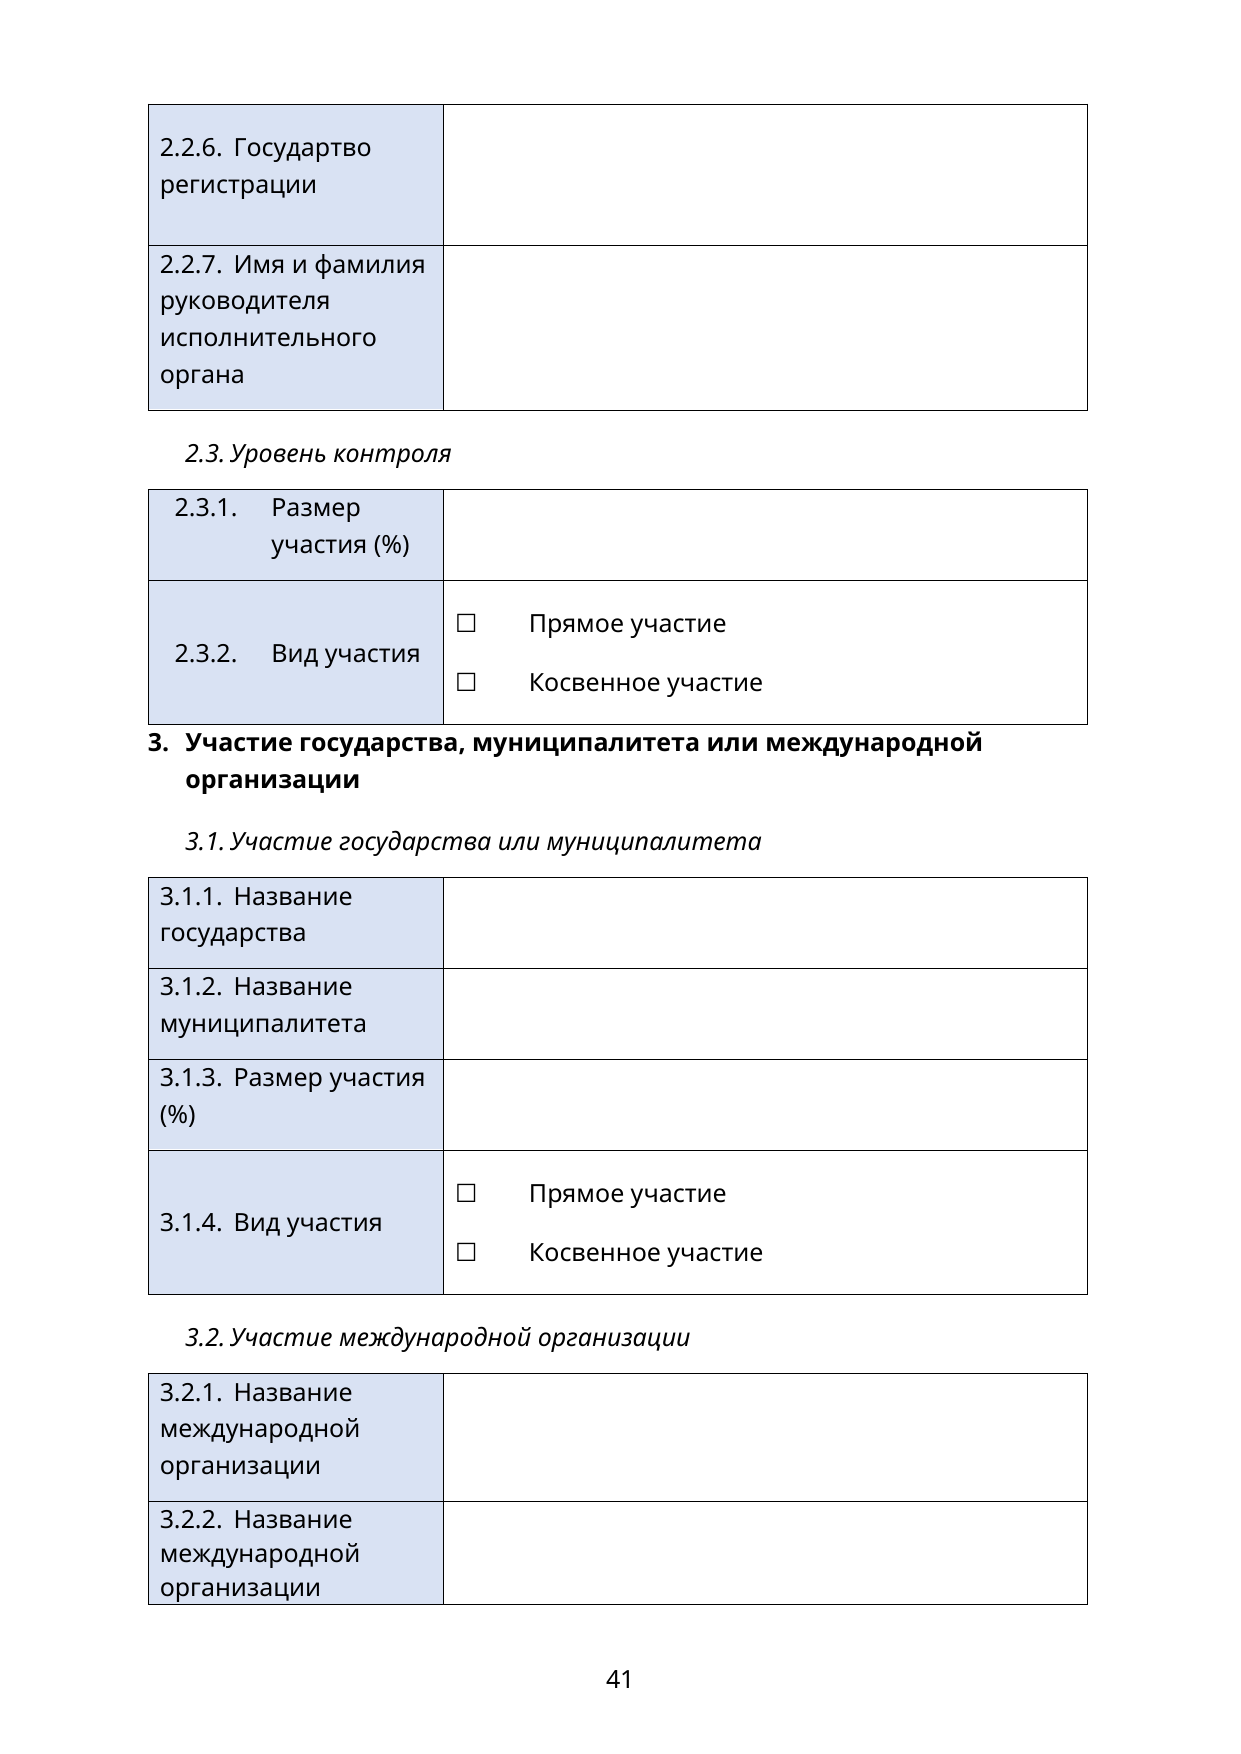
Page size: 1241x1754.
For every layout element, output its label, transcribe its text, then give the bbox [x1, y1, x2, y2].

table_cell [444, 105, 1087, 245]
list Участие международной организации [185, 1320, 1092, 1354]
list Уровень контроля [185, 436, 1092, 470]
table_cell Название муниципалитета [149, 969, 443, 1059]
table_cell [444, 1502, 1087, 1604]
list Участие государства или муниципалитета [185, 824, 1092, 858]
table_cell Прямое участие Косвенное участие [444, 1151, 1087, 1294]
table_cell Государтво регистрации [149, 105, 443, 245]
table_header [444, 490, 1087, 580]
table_header Название государства [149, 878, 443, 968]
table_cell Имя и фамилия руководителя исполнительного органа [149, 246, 443, 409]
table_header Размер участия (%) [149, 490, 443, 580]
table_cell [444, 969, 1087, 1059]
table_cell [444, 1060, 1087, 1149]
table_cell Размер участия (%) [149, 1060, 443, 1149]
table_cell Прямое участие Косвенное участие [444, 581, 1087, 724]
table_cell [444, 246, 1087, 409]
table_header [444, 878, 1087, 968]
table_header [444, 1374, 1087, 1501]
list Участие государства, муниципалитета или международной организации [148, 725, 1092, 796]
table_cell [149, 1502, 443, 1604]
table_header Название международной организации [149, 1374, 443, 1501]
table_cell Вид участия [149, 1151, 443, 1294]
table_cell Вид участия [149, 581, 443, 724]
